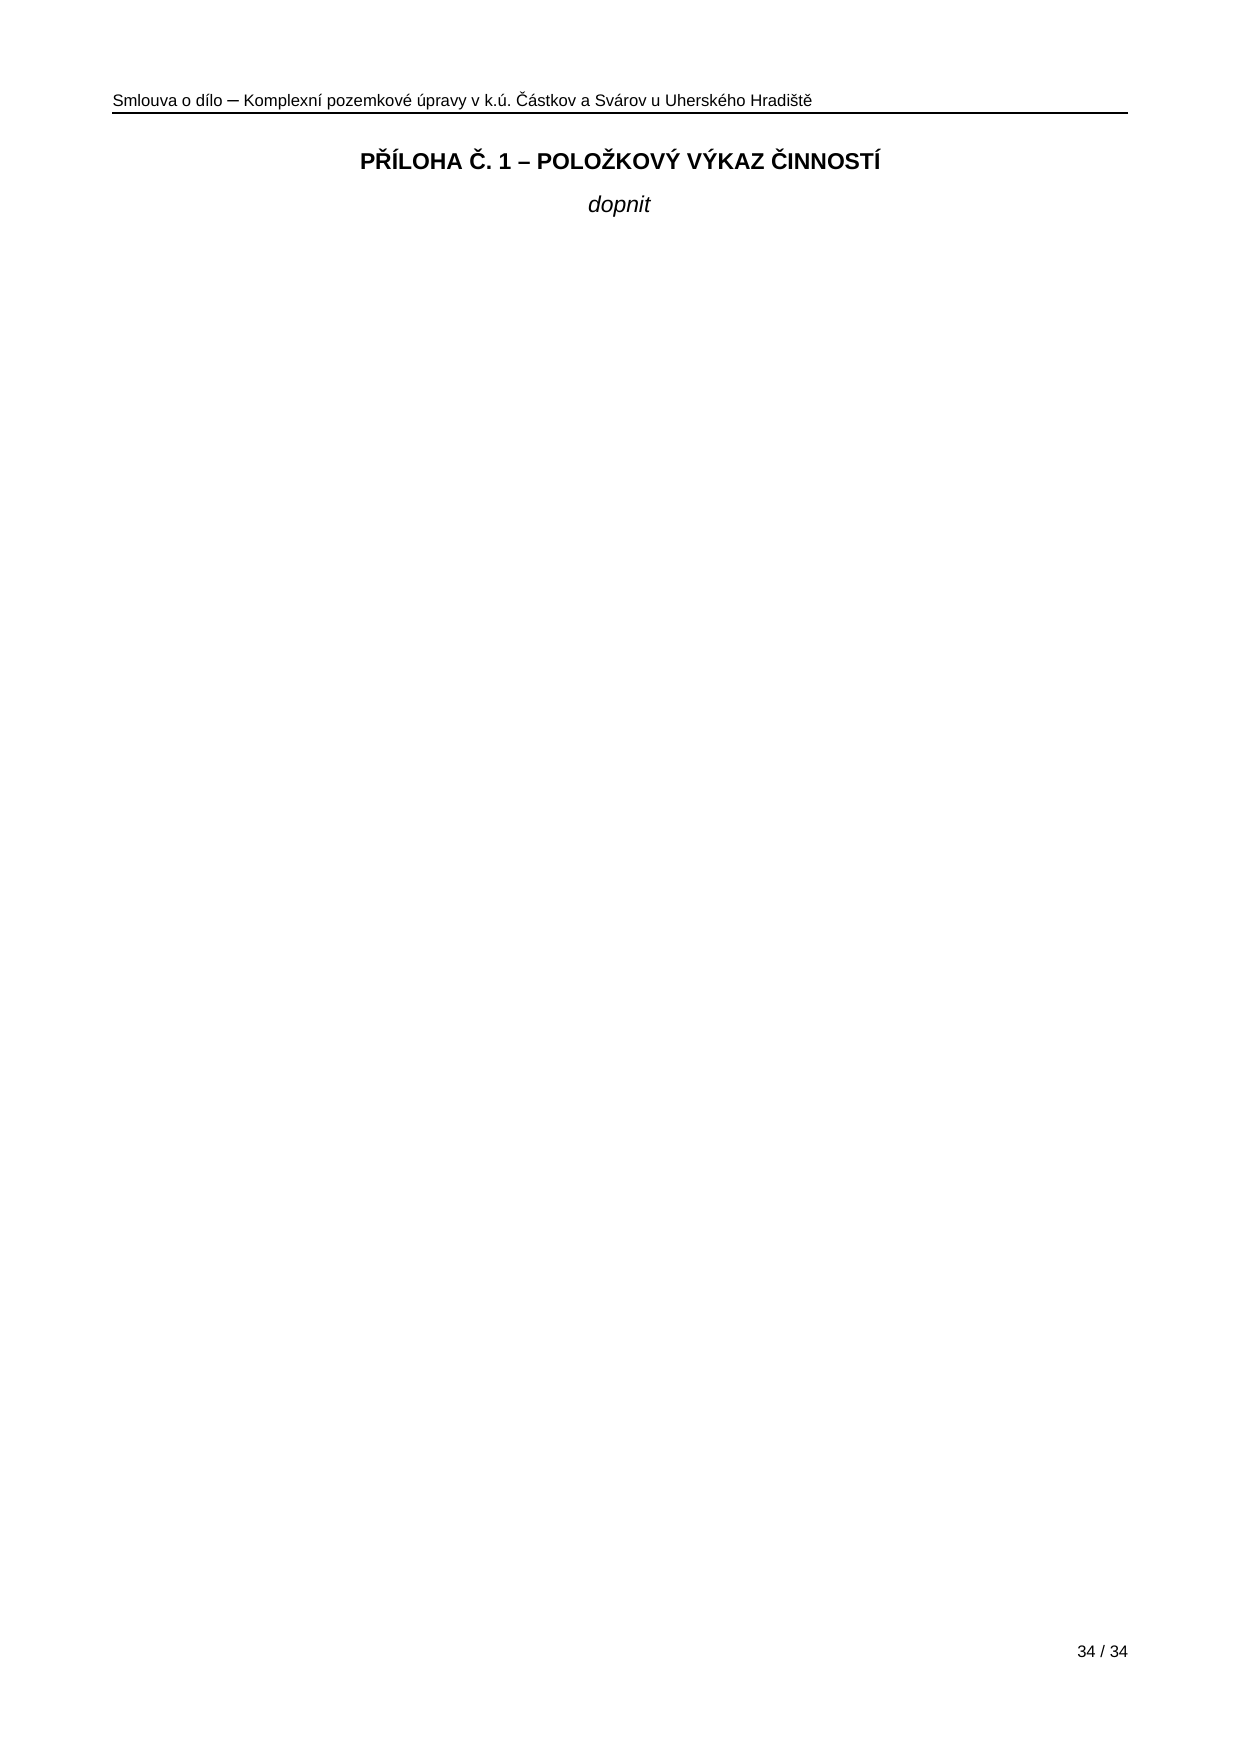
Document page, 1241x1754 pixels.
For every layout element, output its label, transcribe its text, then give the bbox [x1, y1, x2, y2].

text dopnit [112, 191, 1128, 217]
text Příloha č. 1 – Položkový výkaz Činností [112, 148, 1128, 174]
